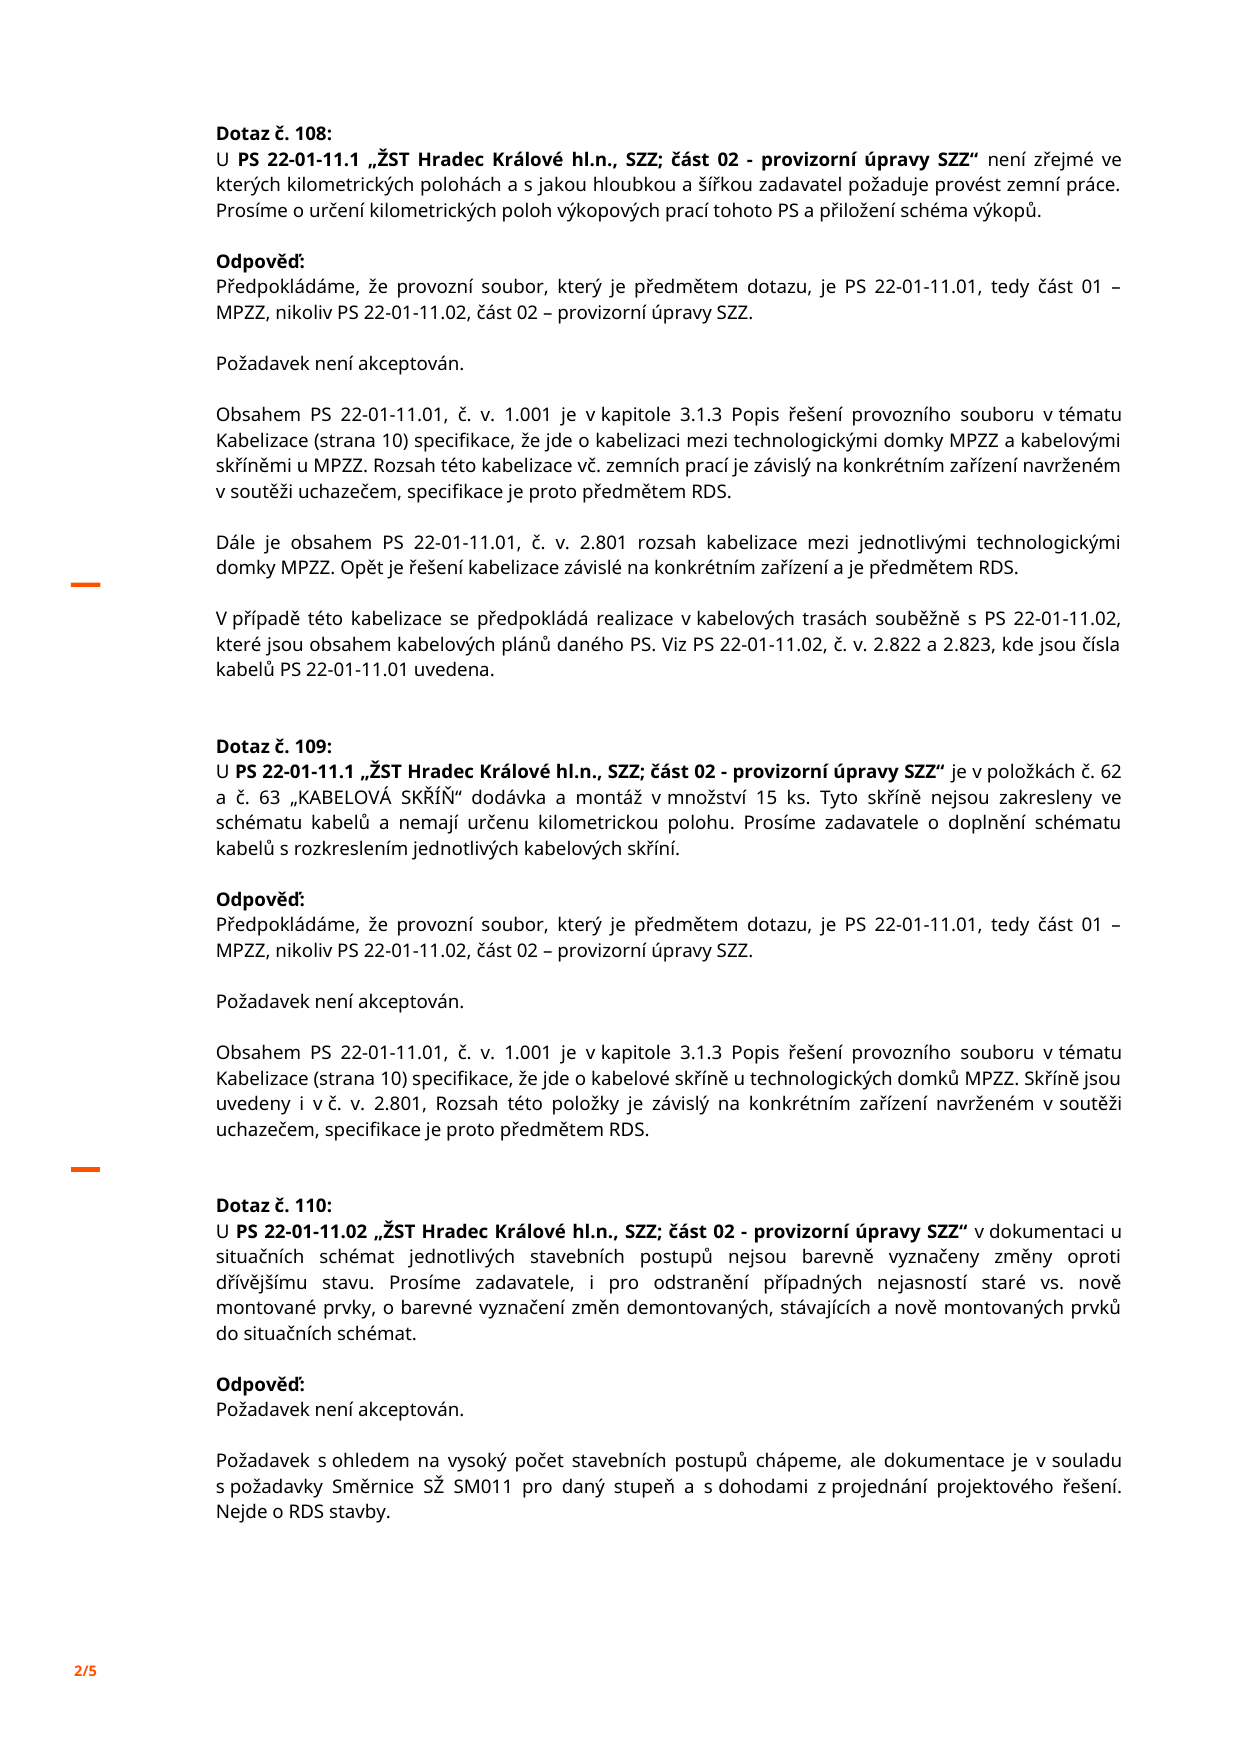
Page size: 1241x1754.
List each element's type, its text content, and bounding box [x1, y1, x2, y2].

text Dále je obsahem PS 22-01-11.01, č. v. 2.801 rozsah kabelizace mezi jednotlivými technologickými domky MPZZ. Opět je řešení kabelizace závislé na konkrétním zařízení a je předmětem RDS. [216, 529, 1122, 580]
text Požadavek není akceptován. [216, 350, 1122, 376]
text Dotaz č. 108: [216, 121, 1122, 146]
text Požadavek není akceptován. [216, 1397, 1122, 1422]
text Předpokládáme, že provozní soubor, který je předmětem dotazu, je PS 22-01-11.01, tedy část 01 – MPZZ, nikoliv PS 22-01-11.02, část 02 – provizorní úpravy SZZ. [216, 274, 1122, 325]
text Dotaz č. 109: [216, 733, 1122, 759]
text V případě této kabelizace se předpokládá realizace v kabelových trasách souběžně s PS 22-01-11.02, které jsou obsahem kabelových plánů daného PS. Viz PS 22-01-11.02, č. v. 2.822 a 2.823, kde jsou čísla kabelů PS 22-01-11.01 uvedena. [216, 606, 1122, 682]
text Požadavek není akceptován. [216, 988, 1122, 1014]
text U PS 22-01-11.1 „ŽST Hradec Králové hl.n., SZZ; část 02 - provizorní úpravy SZZ“ není zřejmé ve kterých kilometrických polohách a s jakou hloubkou a šířkou zadavatel požaduje provést zemní práce. Prosíme o určení kilometrických poloh výkopových prací tohoto PS a přiložení schéma výkopů. [216, 146, 1122, 223]
text Odpověď: [216, 248, 1122, 274]
text U PS 22-01-11.1 „ŽST Hradec Králové hl.n., SZZ; část 02 - provizorní úpravy SZZ“ je v položkách č. 62 a č. 63 „KABELOVÁ SKŘÍŇ“ dodávka a montáž v množství 15 ks. Tyto skříně nejsou zakresleny ve schématu kabelů a nemají určenu kilometrickou polohu. Prosíme zadavatele o doplnění schématu kabelů s rozkreslením jednotlivých kabelových skříní. [216, 759, 1122, 861]
text Obsahem PS 22-01-11.01, č. v. 1.001 je v kapitole 3.1.3 Popis řešení provozního souboru v tématu Kabelizace (strana 10) specifikace, že jde o kabelové skříně u technologických domků MPZZ. Skříně jsou uvedeny i v č. v. 2.801, Rozsah této položky je závislý na konkrétním zařízení navrženém v soutěži uchazečem, specifikace je proto předmětem RDS. [216, 1039, 1122, 1141]
text Odpověď: [216, 886, 1122, 912]
text U PS 22-01-11.02 „ŽST Hradec Králové hl.n., SZZ; část 02 - provizorní úpravy SZZ“ v dokumentaci u situačních schémat jednotlivých stavebních postupů nejsou barevně vyznačeny změny oproti dřívějšímu stavu. Prosíme zadavatele, i pro odstranění případných nejasností staré vs. nově montované prvky, o barevné vyznačení změn demontovaných, stávajících a nově montovaných prvků do situačních schémat. [216, 1218, 1122, 1346]
text Dotaz č. 110: [216, 1192, 1122, 1218]
text Obsahem PS 22-01-11.01, č. v. 1.001 je v kapitole 3.1.3 Popis řešení provozního souboru v tématu Kabelizace (strana 10) specifikace, že jde o kabelizaci mezi technologickými domky MPZZ a kabelovými skříněmi u MPZZ. Rozsah této kabelizace vč. zemních prací je závislý na konkrétním zařízení navrženém v soutěži uchazečem, specifikace je proto předmětem RDS. [216, 401, 1122, 503]
text Odpověď: [216, 1371, 1122, 1397]
text Předpokládáme, že provozní soubor, který je předmětem dotazu, je PS 22-01-11.01, tedy část 01 – MPZZ, nikoliv PS 22-01-11.02, část 02 – provizorní úpravy SZZ. [216, 912, 1122, 963]
text Požadavek s ohledem na vysoký počet stavebních postupů chápeme, ale dokumentace je v souladu s požadavky Směrnice SŽ SM011 pro daný stupeň a s dohodami z projednání projektového řešení. Nejde o RDS stavby. [216, 1448, 1122, 1524]
